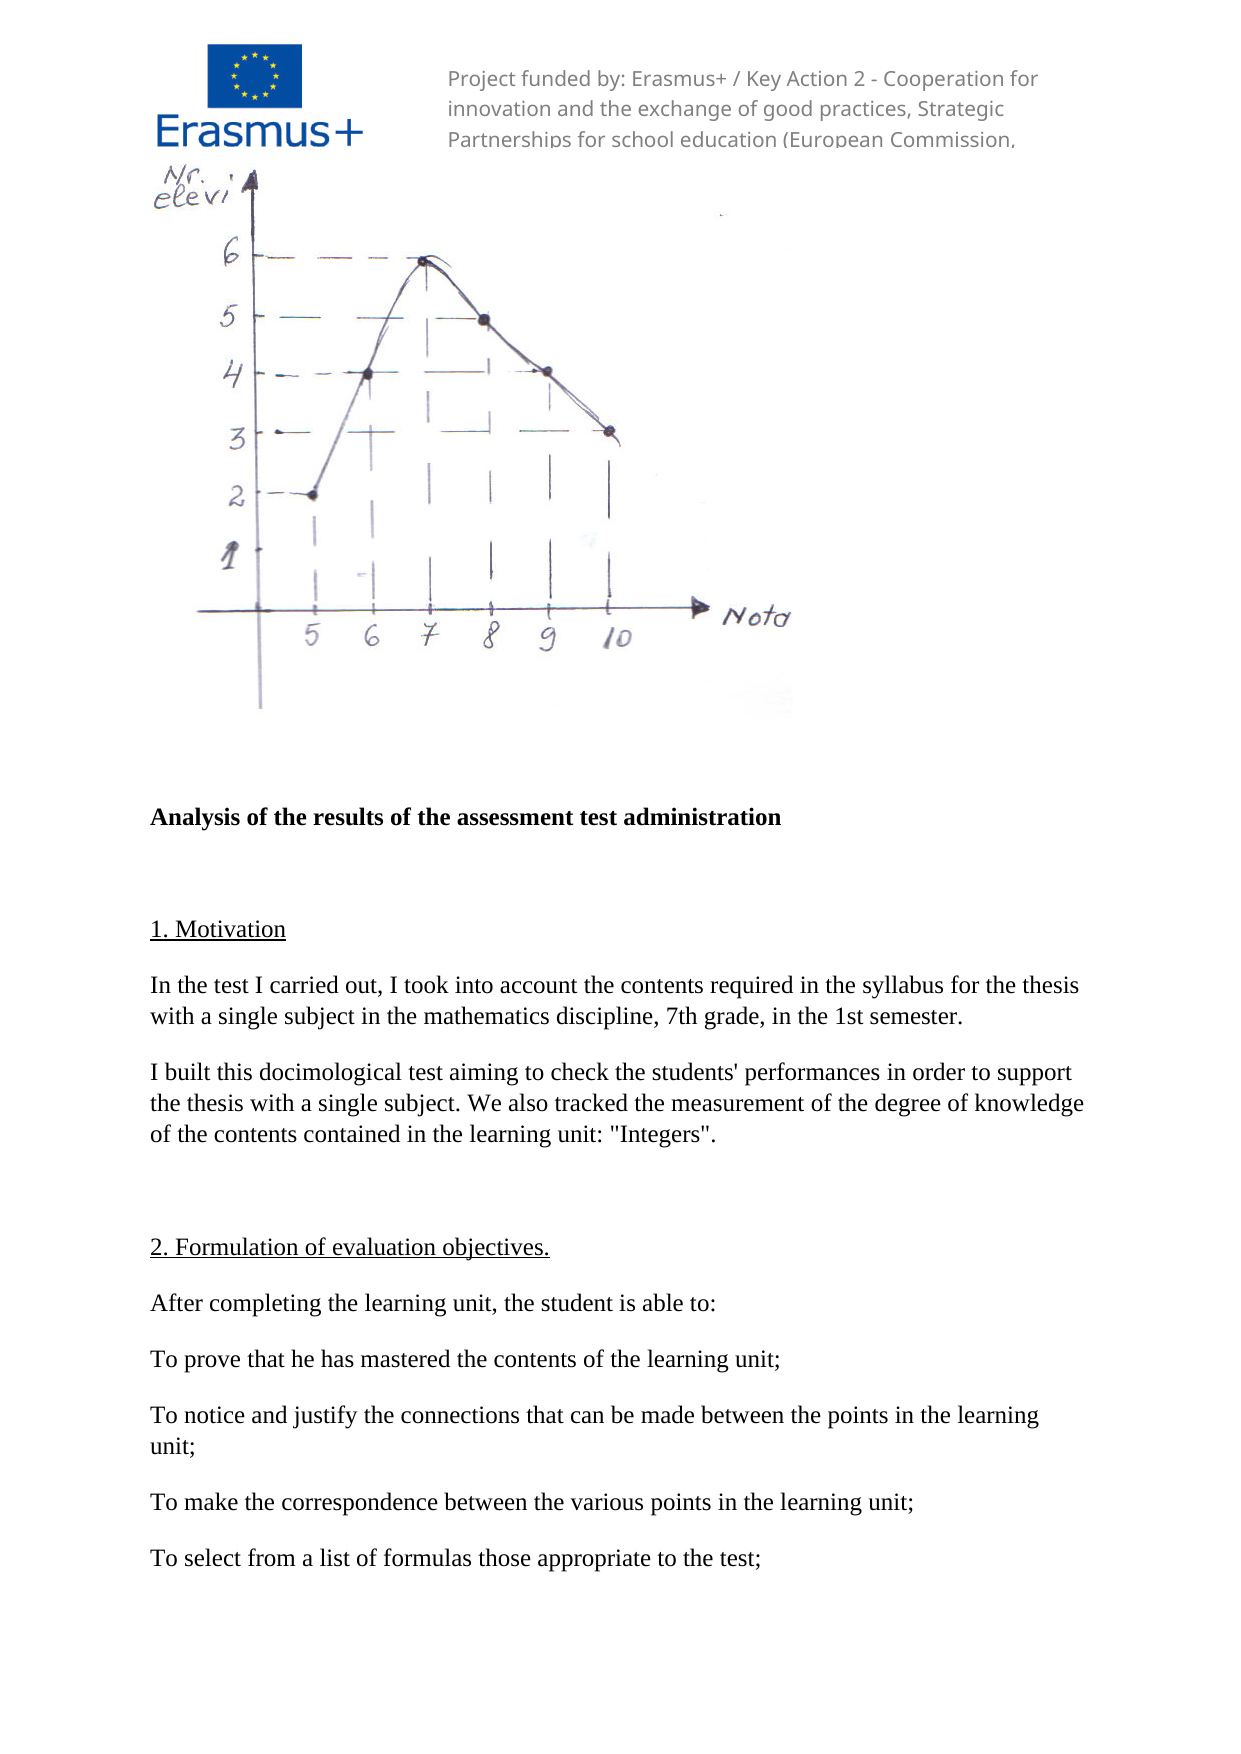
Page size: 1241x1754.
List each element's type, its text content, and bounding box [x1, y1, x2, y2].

picture [150, 164, 793, 719]
text To notice and justify the connections that can be made between the points in the learning unit; [150, 1400, 1090, 1459]
text To select from a list of formulas those appropriate to the test; [150, 1543, 1090, 1572]
picture [150, 27, 366, 149]
text To make the correspondence between the various points in the learning unit; [150, 1487, 1090, 1516]
text After completing the learning unit, the student is able to: [150, 1288, 1090, 1316]
text I built this docimological test aiming to check the students' performances in order to support the thesis with a single subject. We also tracked the measurement of the degree of knowledge of the contents contained in the learning unit: "Integers". [150, 1057, 1090, 1148]
text 1. Motivation [150, 914, 1090, 943]
text In the test I carried out, I took into account the contents required in the syllabus for the thesis with a single subject in the mathematics discipline, 7th grade, in the 1st semester. [150, 970, 1090, 1030]
text Analysis of the results of the assessment test administration [150, 802, 1090, 831]
text 2. Formulation of evaluation objectives. [150, 1232, 1090, 1260]
text To prove that he has mastered the contents of the learning unit; [150, 1344, 1090, 1372]
